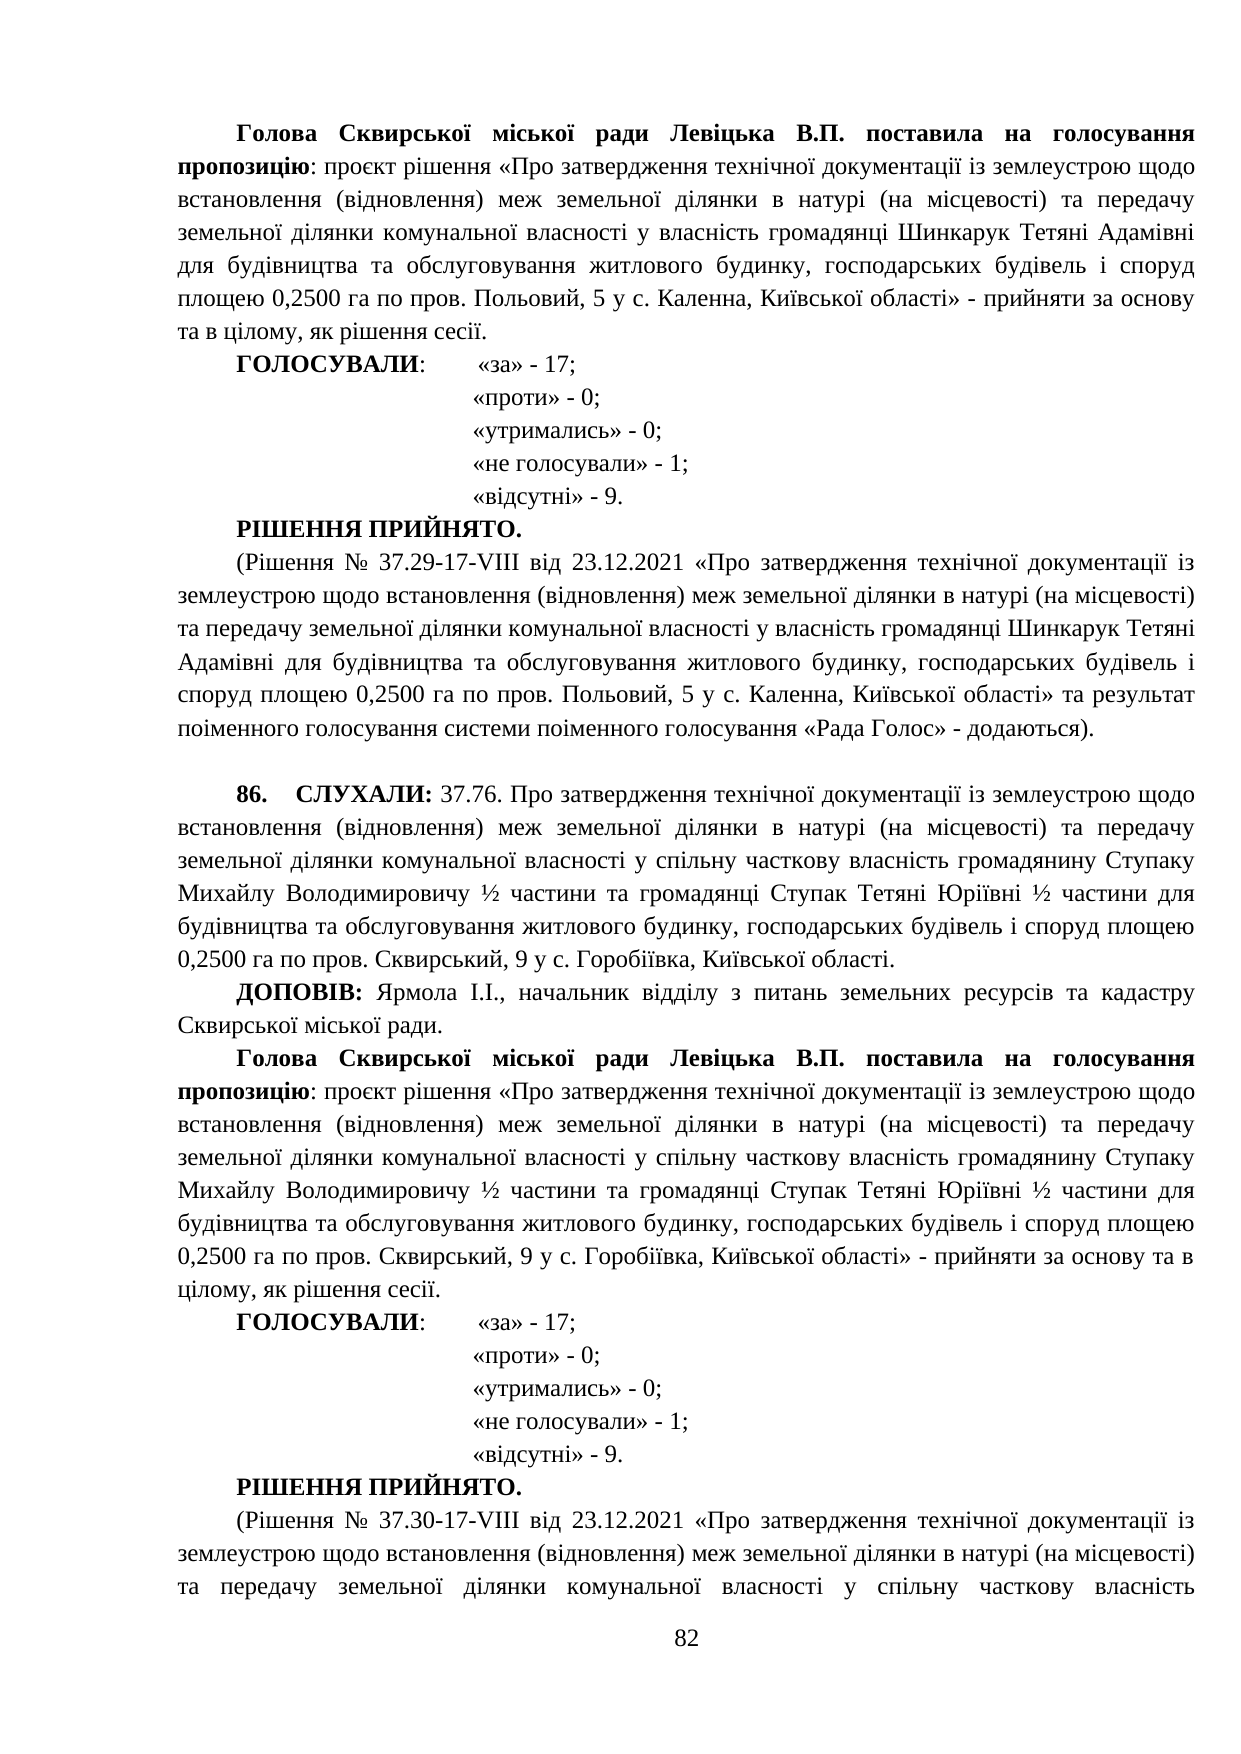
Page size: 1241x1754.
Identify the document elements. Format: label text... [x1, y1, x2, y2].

text Голова Сквирської міської ради Левіцька В.П. поставила на голосування пропозицію: проєкт рішення «Про затвердження технічної документації із землеустрою щодо встановлення (відновлення) меж земельної ділянки в натурі (на місцевості) та передачу земельної ділянки комунальної власності у спільну часткову власність громадянину Ступаку Михайлу Володимировичу ½ частини та громадянці Ступак Тетяні Юріївні ½ частини для будівництва та обслуговування житлового будинку, господарських будівель і споруд площею 0,2500 га по пров. Сквирський, 9 у с. Горобіївка, Київської області» - прийняти за основу та в цілому, як рішення сесії. [177, 1043, 1196, 1303]
text «не голосували» - 1; [428, 448, 1196, 477]
list СЛУХАЛИ: 37.76. Про затвердження технічної документації із землеустрою щодо встановлення (відновлення) меж земельної ділянки в натурі (на місцевості) та передачу земельної ділянки комунальної власності у спільну часткову власність громадянину Ступаку Михайлу Володимировичу ½ частини та громадянці Ступак Тетяні Юріївні ½ частини для будівництва та обслуговування житлового будинку, господарських будівель і споруд площею 0,2500 га по пров. Сквирський, 9 у с. Горобіївка, Київської області. [177, 779, 1196, 972]
text «утримались» - 0; [428, 415, 1196, 444]
text ДОПОВІВ: Ярмола І.І., начальник відділу з питань земельних ресурсів та кадастру Сквирської міської ради. [177, 977, 1196, 1038]
text РІШЕННЯ ПРИЙНЯТО. [177, 514, 1196, 543]
text «відсутні» - 9. [428, 481, 1196, 510]
text «проти» - 0; [428, 382, 1196, 411]
text «не голосували» - 1; [428, 1406, 1196, 1435]
text РІШЕННЯ ПРИЙНЯТО. [177, 1472, 1196, 1501]
text ГОЛОСУВАЛИ: «за» - 17; [177, 1307, 1196, 1336]
text ГОЛОСУВАЛИ: «за» - 17; [177, 349, 1196, 378]
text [177, 1505, 1196, 1600]
text Голова Сквирської міської ради Левіцька В.П. поставила на голосування пропозицію: проєкт рішення «Про затвердження технічної документації із землеустрою щодо встановлення (відновлення) меж земельної ділянки в натурі (на місцевості) та передачу земельної ділянки комунальної власності у власність громадянці Шинкарук Тетяні Адамівні для будівництва та обслуговування житлового будинку, господарських будівель і споруд площею 0,2500 га по пров. Польовий, 5 у с. Каленна, Київської області» - прийняти за основу та в цілому, як рішення сесії. [177, 118, 1196, 345]
text «відсутні» - 9. [428, 1439, 1196, 1468]
text «проти» - 0; [428, 1340, 1196, 1369]
text (Рішення № 37.29-17-VIII від 23.12.2021 «Про затвердження технічної документації із землеустрою щодо встановлення (відновлення) меж земельної ділянки в натурі (на місцевості) та передачу земельної ділянки комунальної власності у власність громадянці Шинкарук Тетяні Адамівні для будівництва та обслуговування житлового будинку, господарських будівель і споруд площею 0,2500 га по пров. Польовий, 5 у с. Каленна, Київської області» та результат поіменного голосування системи поіменного голосування «Рада Голос» - додаються). [177, 547, 1196, 741]
text «утримались» - 0; [428, 1373, 1196, 1402]
